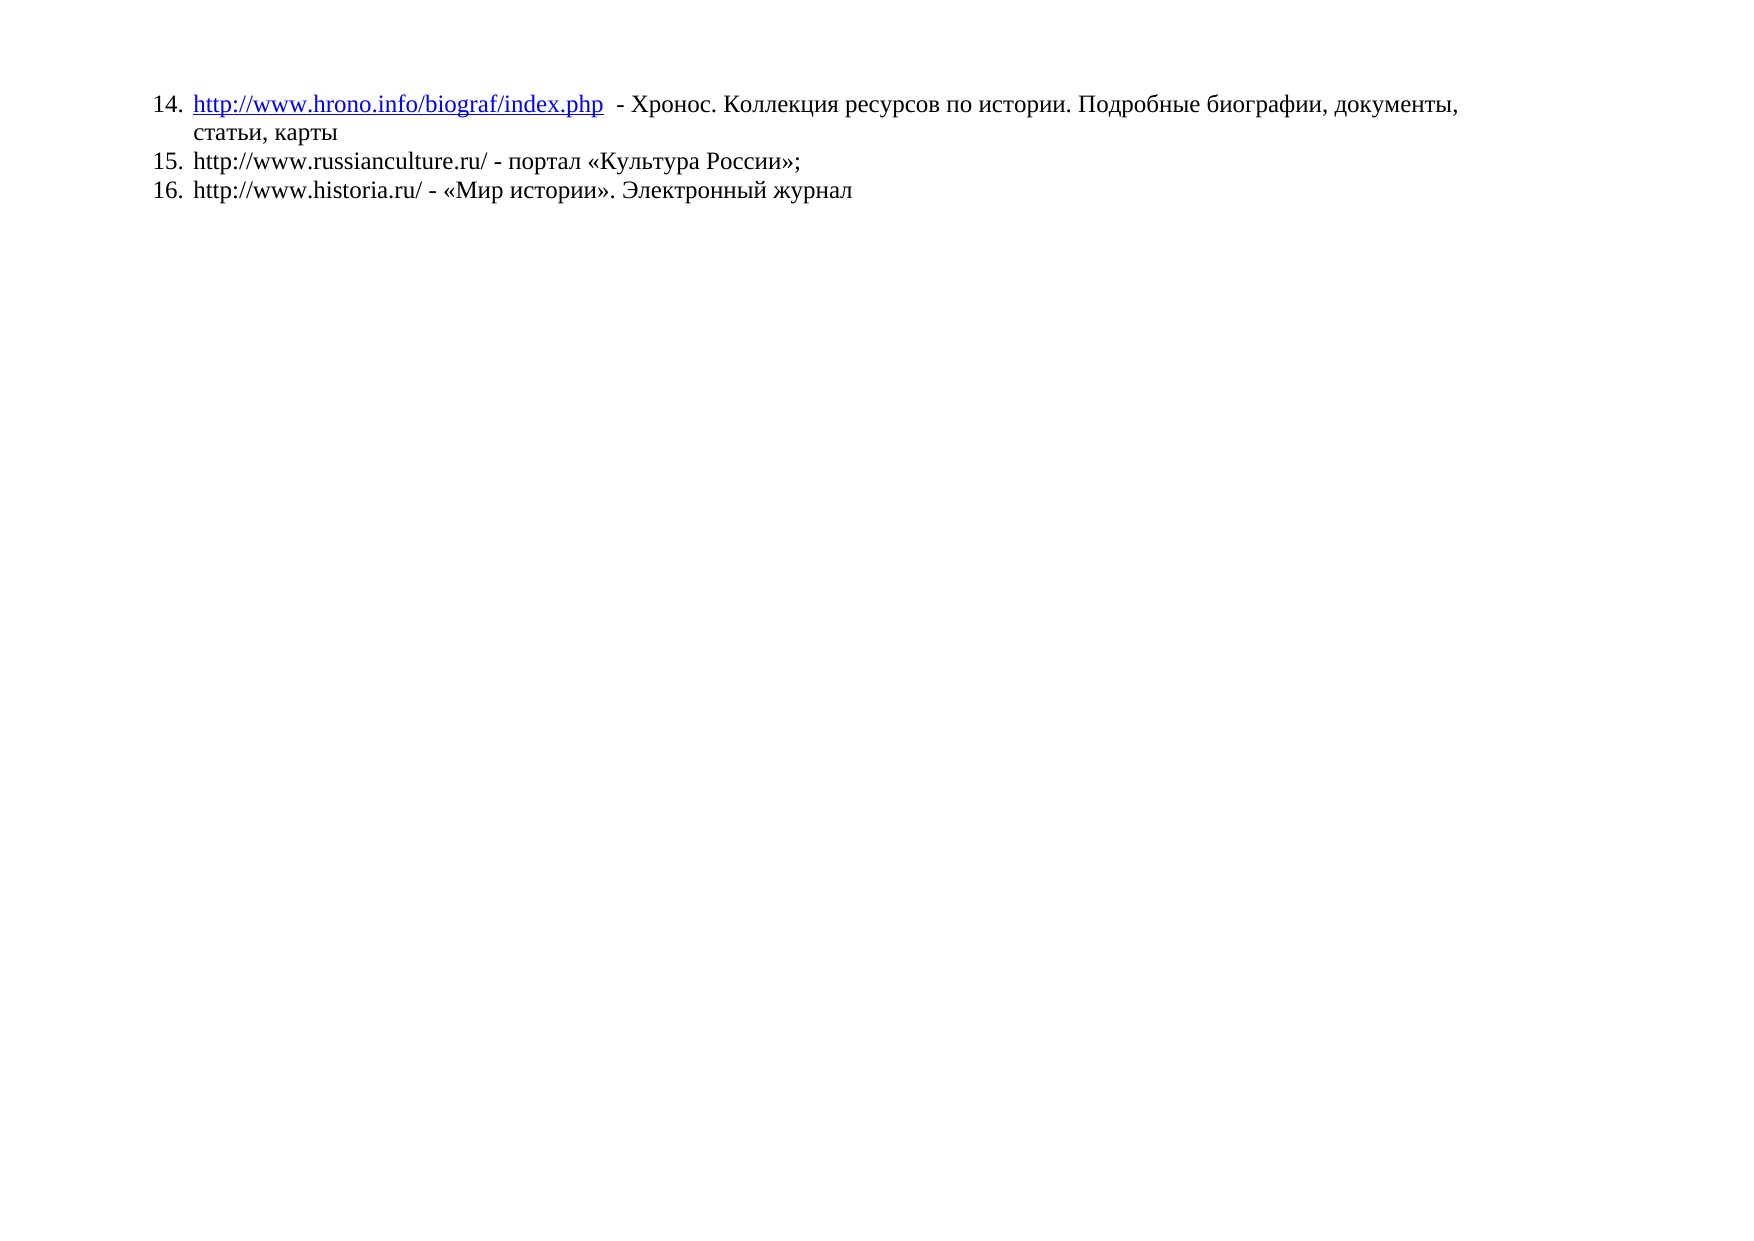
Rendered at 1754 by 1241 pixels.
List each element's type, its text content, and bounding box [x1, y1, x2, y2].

list http://www.russianculture.ru/ - портал «Культура России»; [152, 146, 1636, 175]
list http://www.historia.ru/ - «Мир истории». Электронный журнал [152, 175, 1636, 204]
list http://www.hrono.info/biograf/index.php - Хронос. Коллекция ресурсов по истории. Подробные биографии, документы, статьи, карты [152, 89, 1636, 146]
